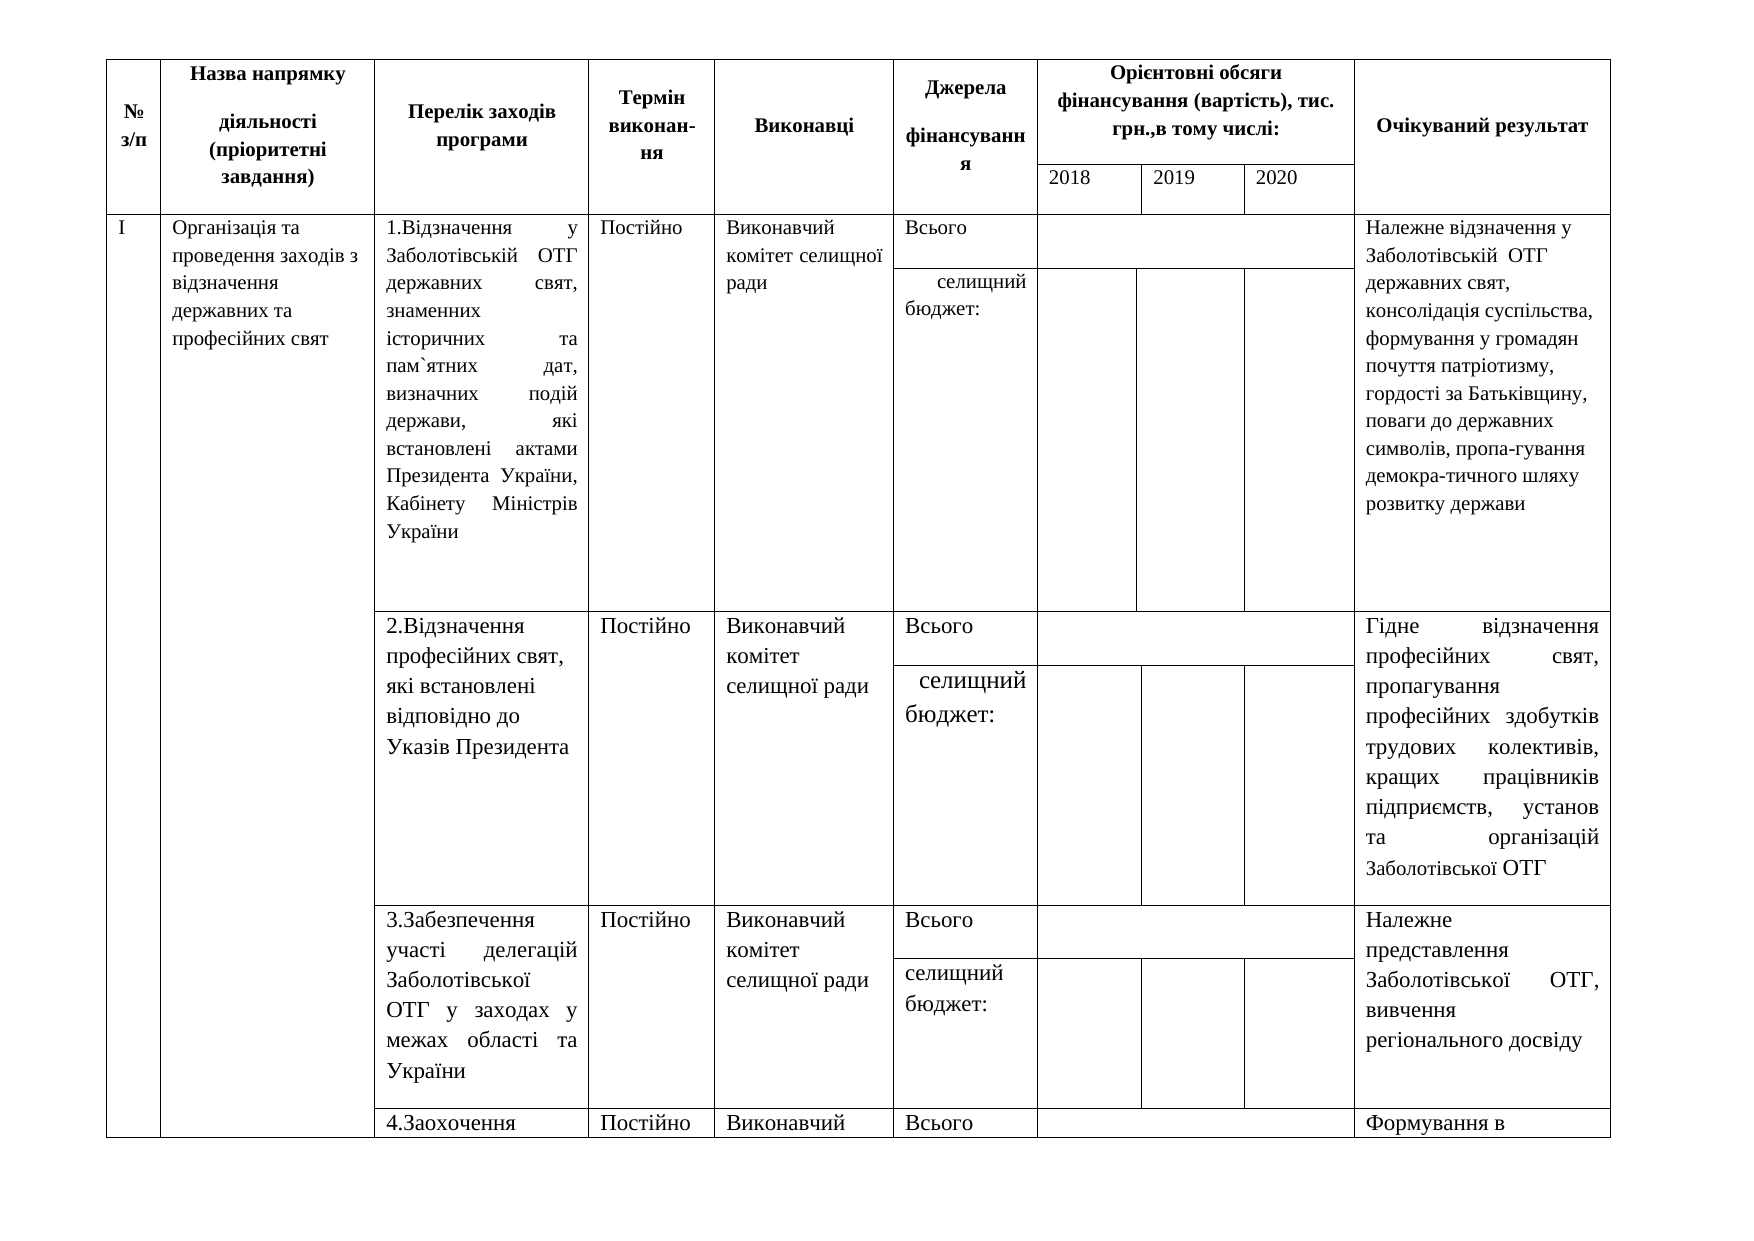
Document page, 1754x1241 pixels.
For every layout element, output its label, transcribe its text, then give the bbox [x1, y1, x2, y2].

table_cell Всього [894, 1109, 1037, 1137]
table_cell [1038, 612, 1354, 664]
table_cell 2020 [1245, 165, 1354, 214]
table_cell 2018 [1038, 165, 1141, 214]
table_cell [1038, 215, 1354, 268]
table_cell [1038, 269, 1136, 611]
table_cell 3.Забезпечення участі делегацій Заболотівської ОТГ у заходах у межах області та України [375, 906, 588, 1108]
table_header Термін виконан-ня [589, 60, 714, 214]
table_cell селищний бюджет: [894, 959, 1037, 1108]
table_cell Постійно [589, 1109, 714, 1137]
table_cell 2.Відзначення професійних свят, які встановлені відповідно до Указів Президента [375, 612, 588, 904]
table_header Назва напрямку діяльності (пріоритетні завдання) [161, 60, 374, 214]
table_cell Постійно [589, 215, 714, 611]
table_cell [1038, 959, 1141, 1108]
table_cell Виконавчий комітет селищної ради [715, 906, 893, 1108]
table_cell селищний бюджет: [894, 269, 1037, 611]
table_cell Постійно [589, 906, 714, 1108]
table_cell Постійно [589, 612, 714, 904]
table_header Джерела фінансування [894, 60, 1037, 214]
table_cell [1245, 666, 1354, 904]
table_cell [715, 1109, 893, 1137]
table_header Орієнтовні обсяги фінансування (вартість), тис. грн.,в тому числі: [1038, 60, 1354, 164]
table_cell Виконавчий комітет селищної ради [715, 612, 893, 904]
table_header Очікуваний результат [1355, 60, 1610, 214]
table_cell [1137, 269, 1244, 611]
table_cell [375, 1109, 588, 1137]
table_cell [1038, 666, 1141, 904]
table_cell 2019 [1142, 165, 1244, 214]
table_cell [1245, 269, 1354, 611]
table_cell Гідне відзначення професійних свят, пропагування професійних здобутків трудових колективів, кращих працівників підприємств, установ та організацій Заболотівської ОТГ [1355, 612, 1610, 904]
table_cell 1.Відзначення у Заболотівській ОТГ державних свят, знаменних історичних та пам`ятних дат, визначних подій держави, які встановлені актами Президента України, Кабінету Міністрів України [375, 215, 588, 611]
table_cell Всього [894, 215, 1037, 268]
table_cell [1038, 906, 1354, 958]
table_cell Виконавчий комітет селищної ради [715, 215, 893, 611]
table_cell Всього [894, 906, 1037, 958]
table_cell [1355, 1109, 1610, 1137]
table_cell селищний бюджет: [894, 666, 1037, 904]
table_cell Всього [894, 612, 1037, 664]
table_cell І [107, 215, 160, 1137]
table_cell Належне відзначення у Заболотівській ОТГ державних свят, консолідація суспільства, формування у громадян почуття патріотизму, гордості за Батьківщину, поваги до державних символів, пропа-гування демокра-тичного шляху розвитку держави [1355, 215, 1610, 611]
table_cell [1142, 959, 1244, 1108]
table_header Перелік заходів програми [375, 60, 588, 214]
table_cell Належне представлення Заболотівської ОТГ, вивчення регіонального досвіду [1355, 906, 1610, 1108]
table_cell [1245, 959, 1354, 1108]
table_cell [1142, 666, 1244, 904]
table_header Виконавці [715, 60, 893, 214]
table_cell [1038, 1109, 1354, 1137]
table_cell Організація та проведення заходів з відзначення державних та професійних свят [161, 215, 374, 1137]
table_header № з/п [107, 60, 160, 214]
